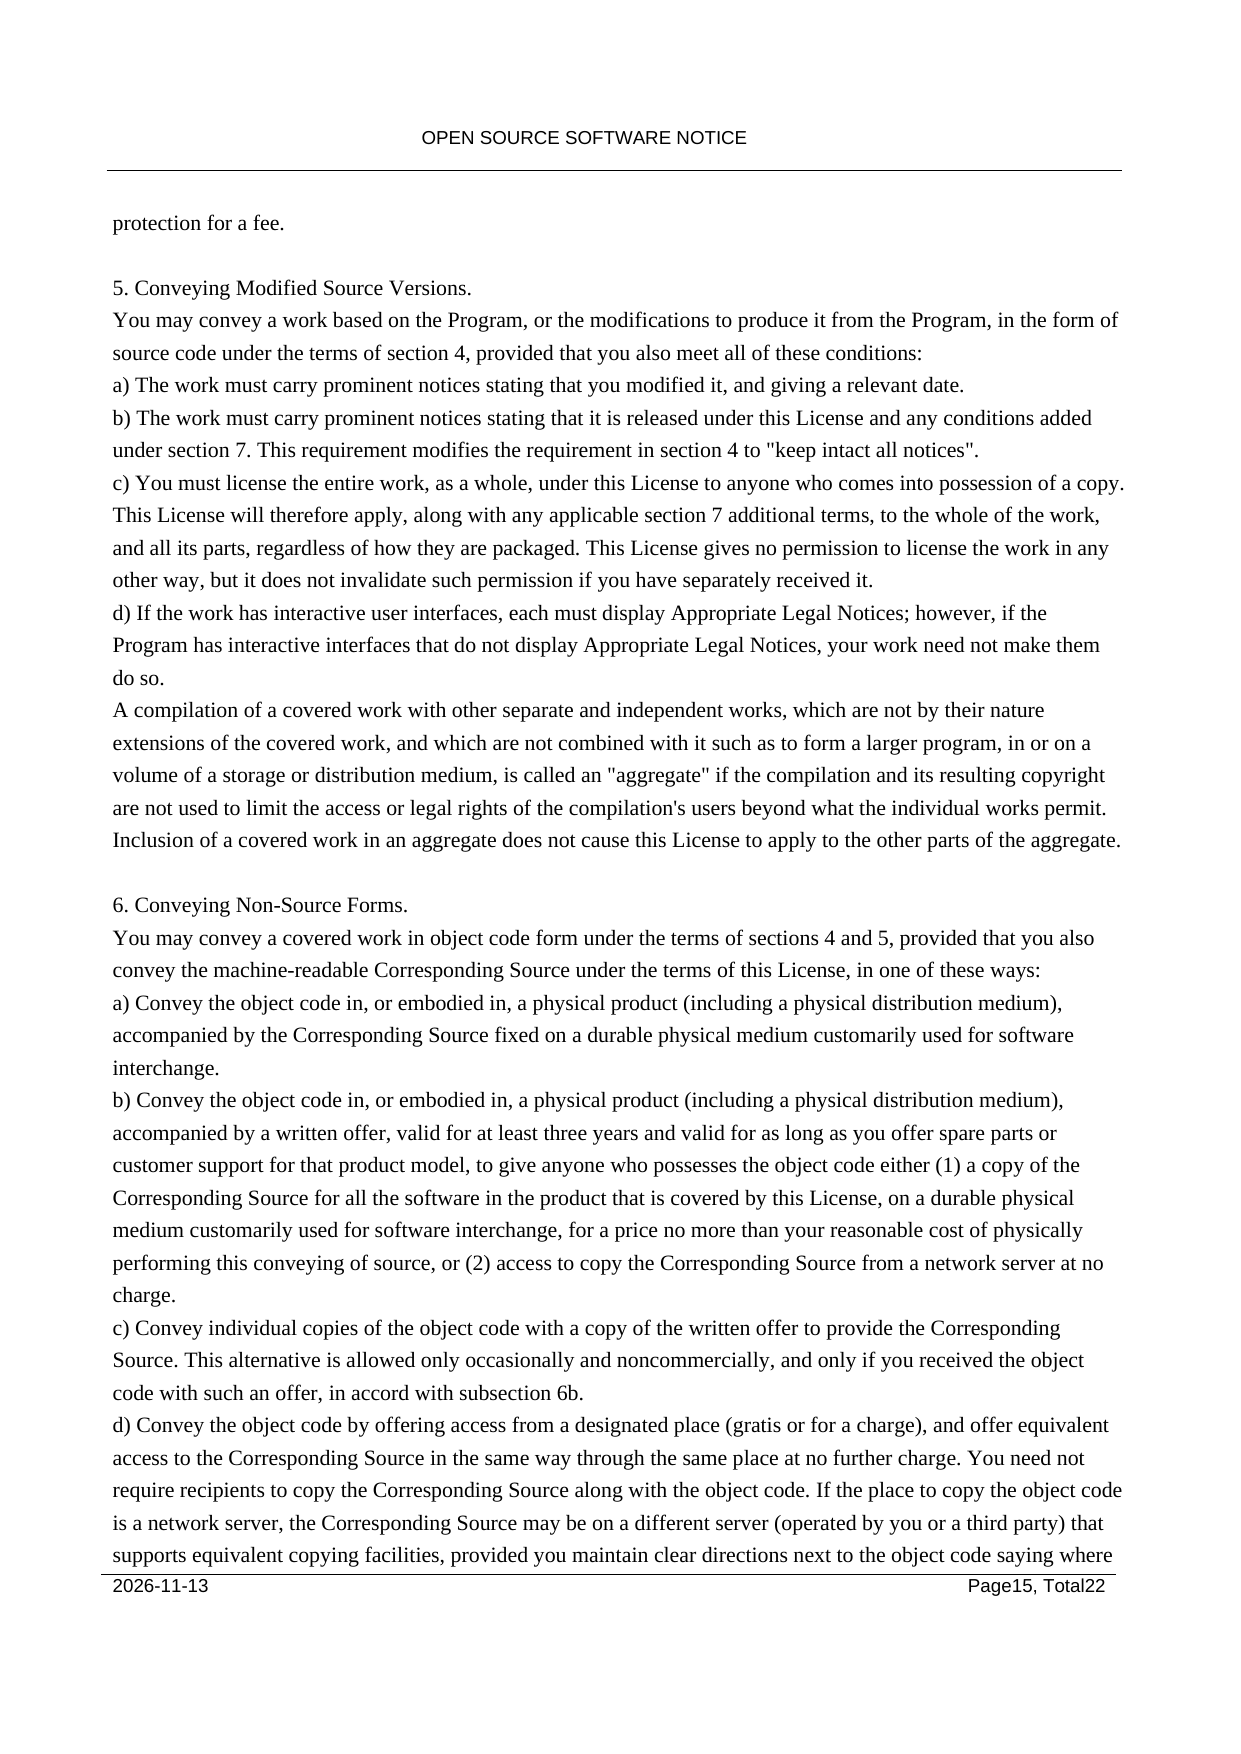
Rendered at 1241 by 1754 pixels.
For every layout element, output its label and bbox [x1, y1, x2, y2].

text [112, 206, 1128, 1571]
